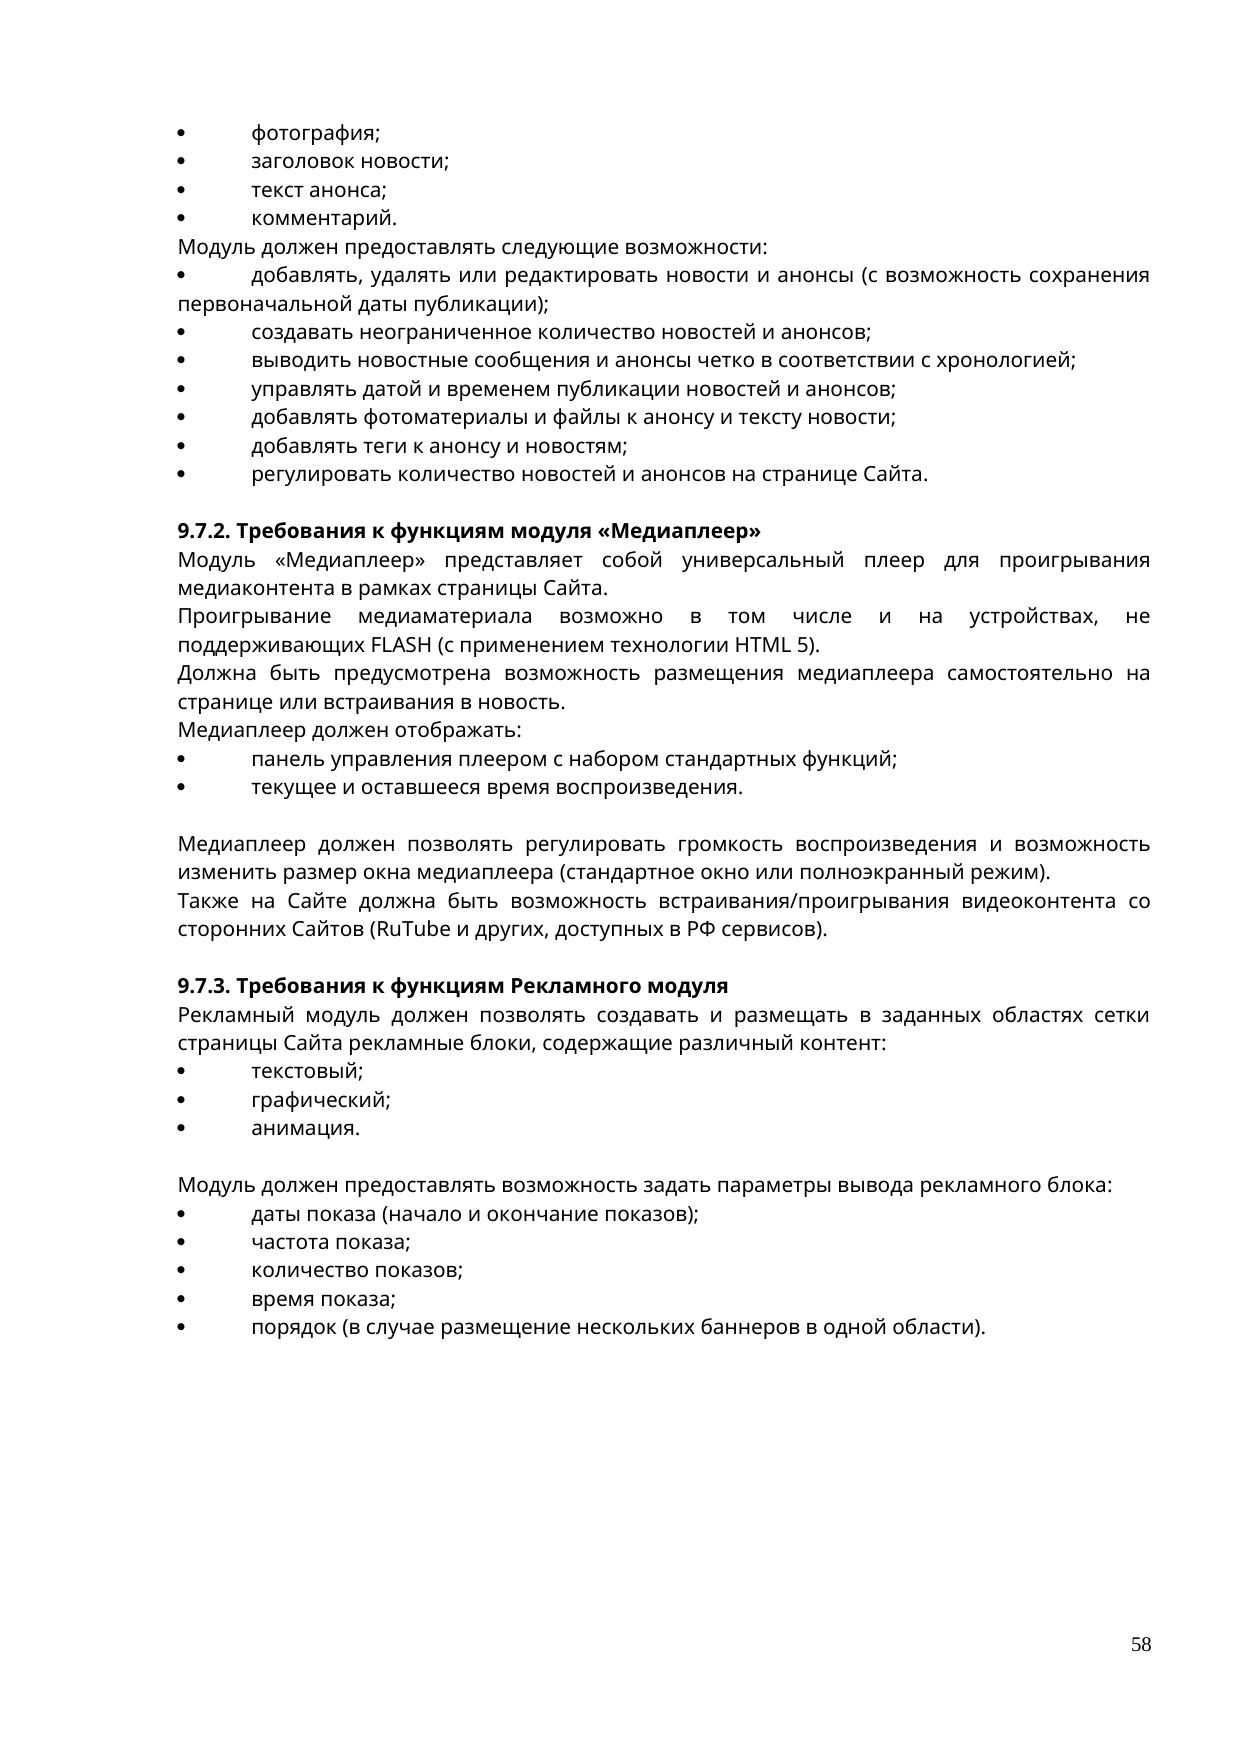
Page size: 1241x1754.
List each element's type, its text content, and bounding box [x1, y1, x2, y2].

list добавлять теги к анонсу и новостям; [177, 431, 1152, 459]
text 9.7.3. Требования к функциям Рекламного модуля [177, 971, 1152, 1000]
list количество показов; [177, 1256, 1152, 1284]
list комментарий. [177, 203, 1152, 232]
list добавлять фотоматериалы и файлы к анонсу и тексту новости; [177, 402, 1152, 431]
text Модуль «Медиаплеер» представляет собой универсальный плеер для проигрывания медиаконтента в рамках страницы Сайта. [177, 545, 1152, 602]
list время показа; [177, 1284, 1152, 1312]
list выводить новостные сообщения и анонсы четко в соответствии с хронологией; [177, 346, 1152, 374]
list текст анонса; [177, 175, 1152, 203]
list фотография; [177, 118, 1152, 147]
text Медиаплеер должен отображать: [177, 715, 1152, 744]
list даты показа (начало и окончание показов); [177, 1199, 1152, 1227]
text Проигрывание медиаматериала возможно в том числе и на устройствах, не поддерживающих FLASH (с применением технологии HTML 5). [177, 602, 1152, 658]
list управлять датой и временем публикации новостей и анонсов; [177, 374, 1152, 402]
list текущее и оставшееся время воспроизведения. [177, 772, 1152, 801]
list регулировать количество новостей и анонсов на странице Сайта. [177, 459, 1152, 488]
list текстовый; [177, 1057, 1152, 1085]
list создавать неограниченное количество новостей и анонсов; [177, 317, 1152, 346]
list порядок (в случае размещение нескольких баннеров в одной области). [177, 1312, 1152, 1341]
list анимация. [177, 1113, 1152, 1142]
text Модуль должен предоставлять возможность задать параметры вывода рекламного блока: [177, 1170, 1152, 1199]
text Модуль должен предоставлять следующие возможности: [177, 232, 1152, 260]
text Должна быть предусмотрена возможность размещения медиаплеера самостоятельно на странице или встраивания в новость. [177, 658, 1152, 715]
list частота показа; [177, 1227, 1152, 1256]
text Медиаплеер должен позволять регулировать громкость воспроизведения и возможность изменить размер окна медиаплеера (стандартное окно или полноэкранный режим). [177, 829, 1152, 886]
list графический; [177, 1085, 1152, 1113]
list панель управления плеером с набором стандартных функций; [177, 744, 1152, 772]
text Также на Сайте должна быть возможность встраивания/проигрывания видеоконтента со сторонних Сайтов (RuTube и других, доступных в РФ сервисов). [177, 886, 1152, 943]
list добавлять, удалять или редактировать новости и анонсы (с возможность сохранения первоначальной даты публикации); [177, 260, 1152, 317]
text 9.7.2. Требования к функциям модуля «Медиаплеер» [177, 516, 1152, 545]
list заголовок новости; [177, 147, 1152, 175]
text Рекламный модуль должен позволять создавать и размещать в заданных областях сетки страницы Сайта рекламные блоки, содержащие различный контент: [177, 1000, 1152, 1057]
